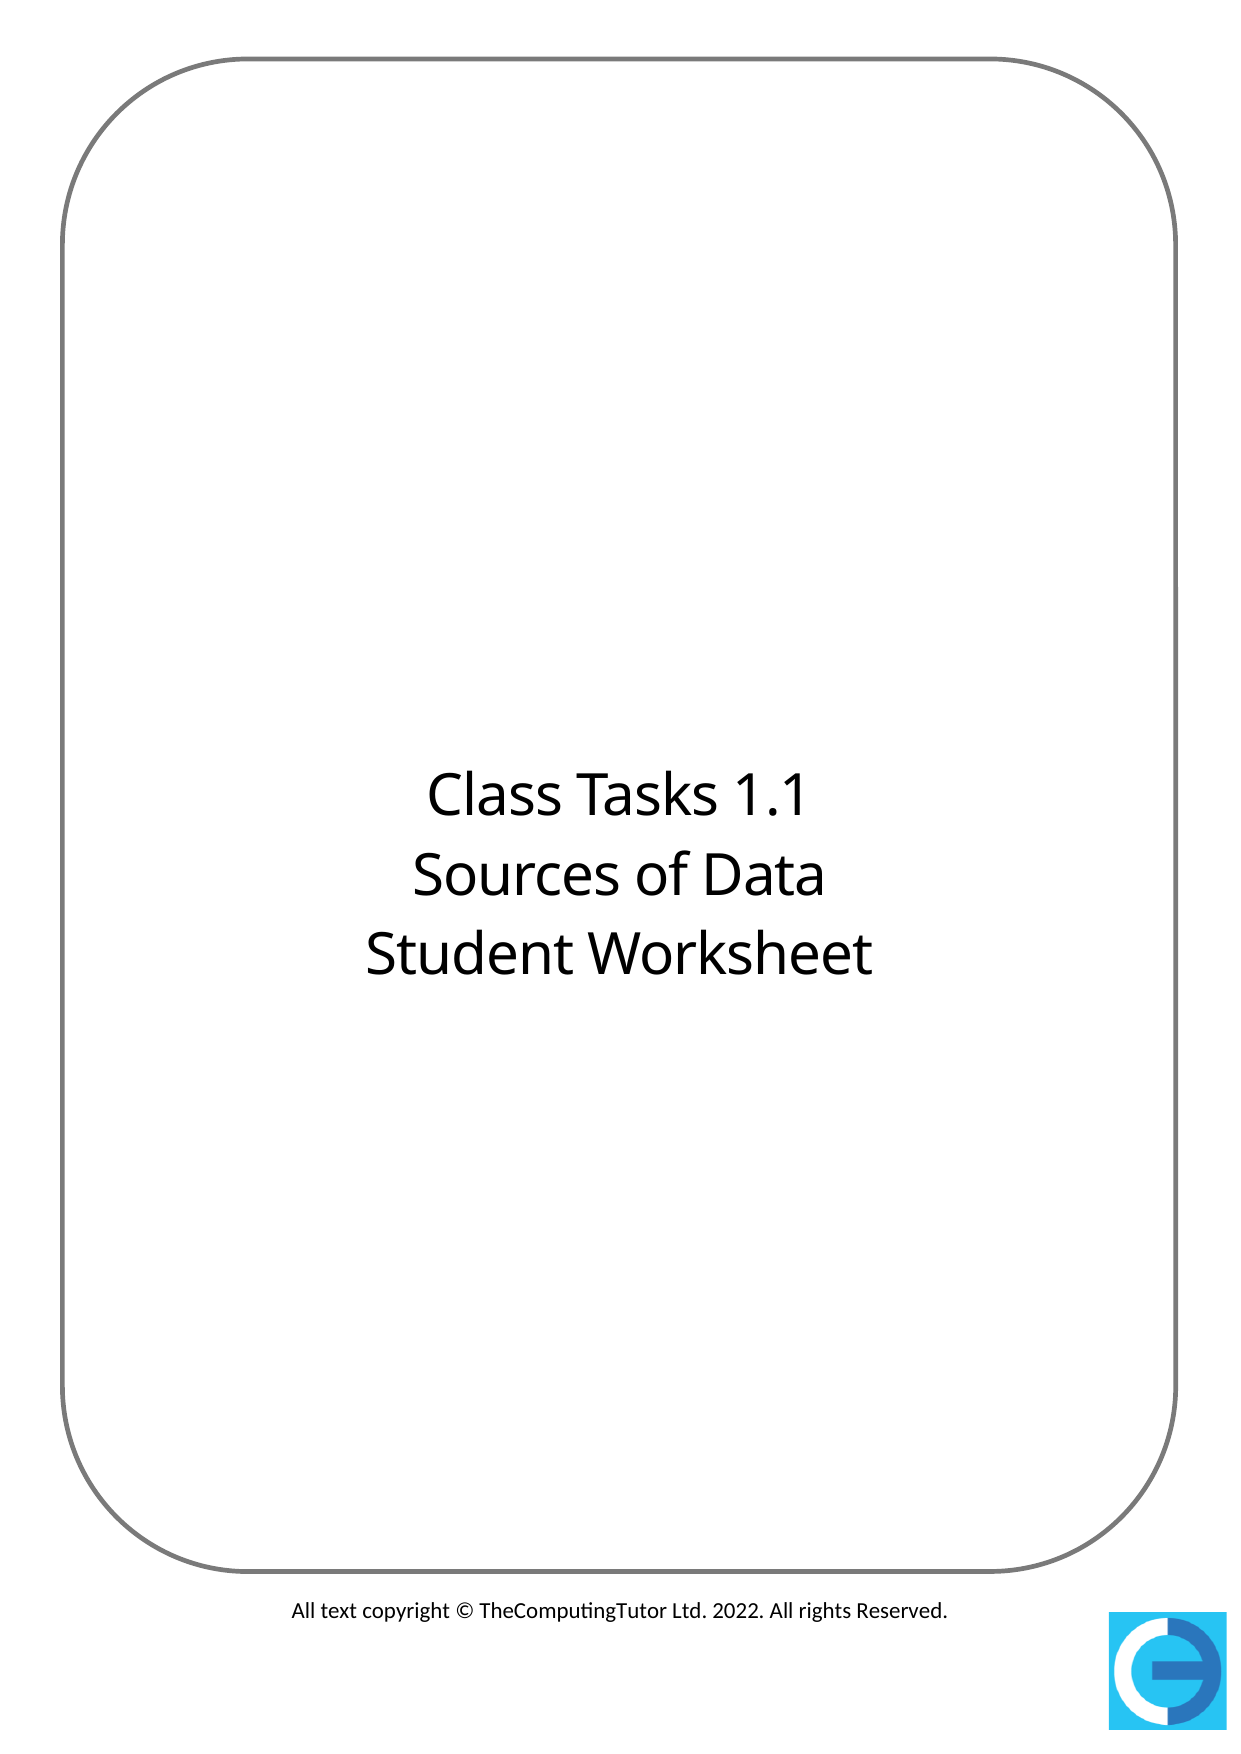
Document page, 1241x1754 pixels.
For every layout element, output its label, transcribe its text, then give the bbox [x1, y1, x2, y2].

title Sources of Data [150, 833, 1090, 912]
title Student Worksheet [150, 912, 1090, 992]
title Class Tasks 1.1 [150, 753, 1090, 833]
picture [1108, 1612, 1227, 1730]
